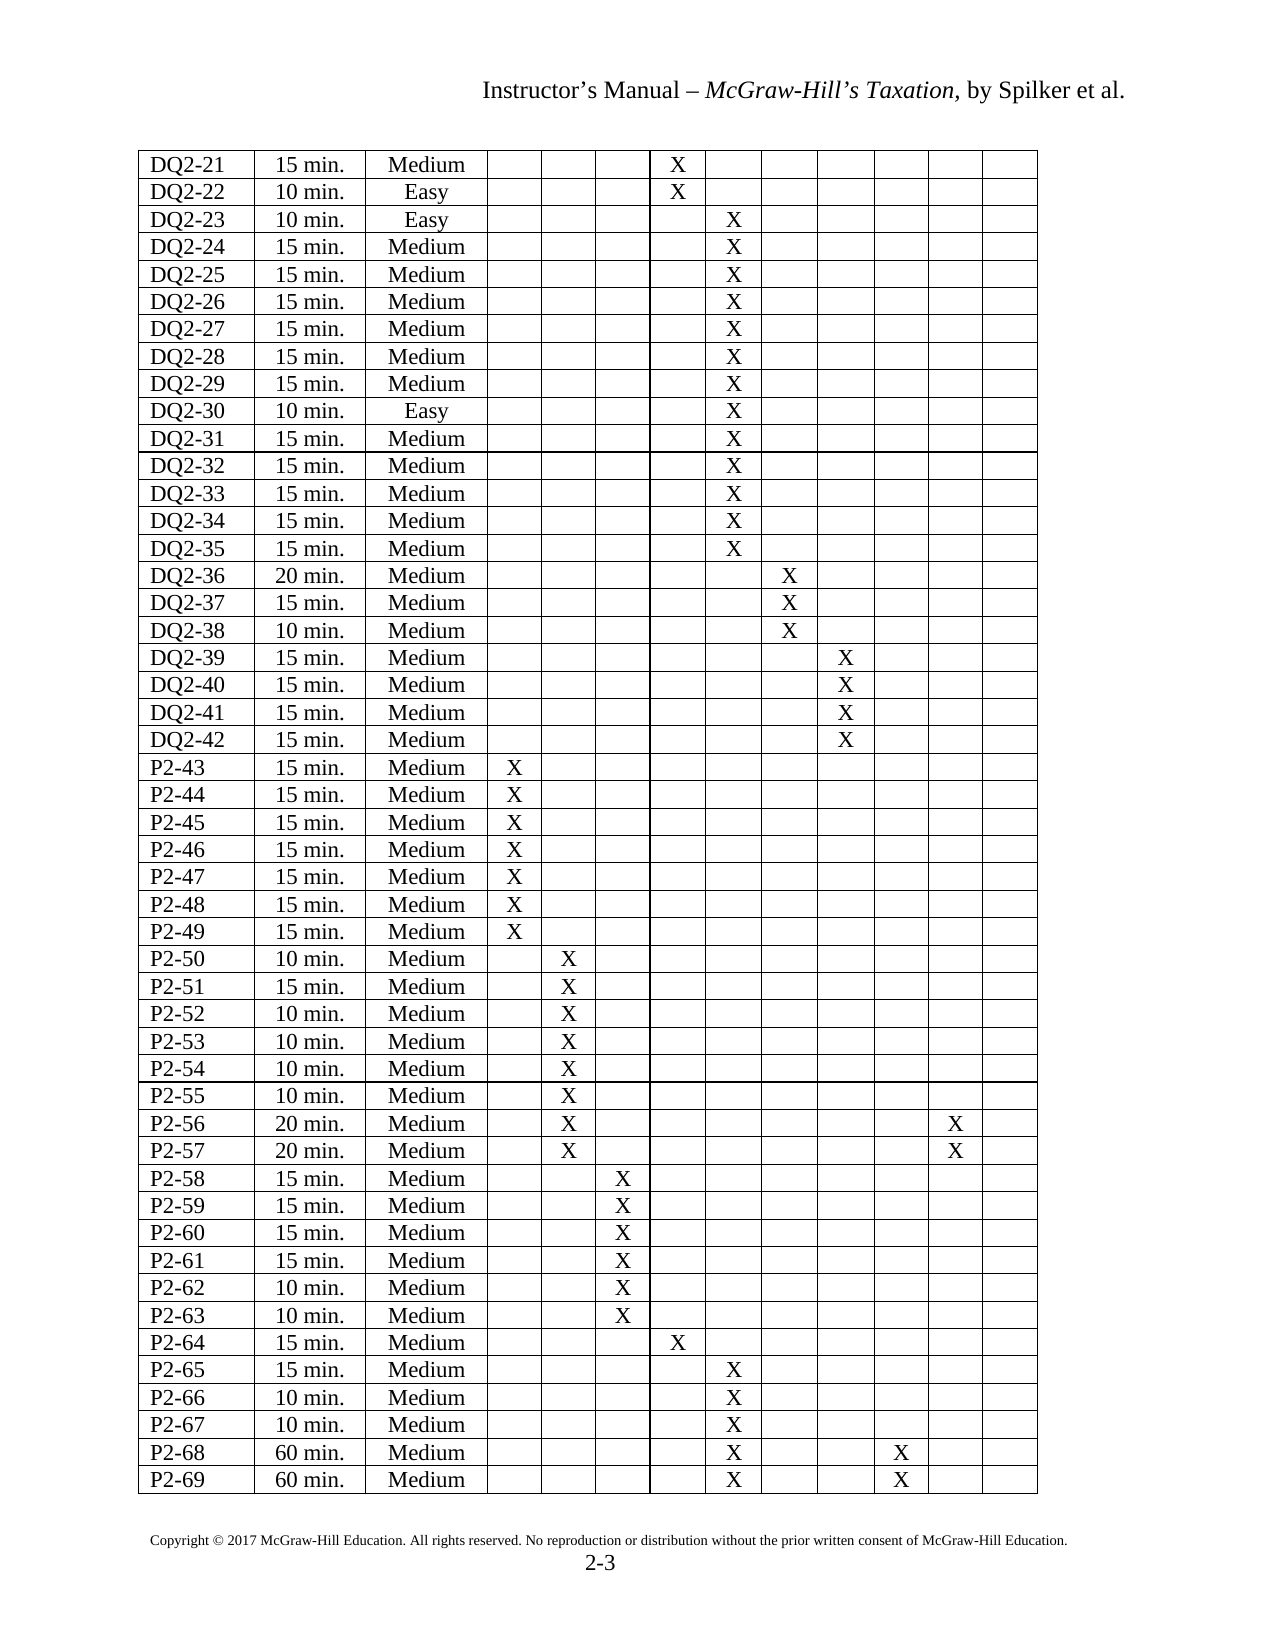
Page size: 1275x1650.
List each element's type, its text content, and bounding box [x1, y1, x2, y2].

table_cell [818, 1302, 874, 1328]
table_cell [596, 261, 649, 287]
table_cell [488, 179, 541, 205]
table_cell [651, 288, 705, 314]
table_cell [596, 507, 649, 533]
table_cell [706, 1247, 761, 1273]
table_cell 15 min. [255, 1329, 365, 1355]
table_cell X [706, 535, 761, 561]
table_cell [983, 206, 1037, 232]
table_cell Medium [366, 151, 487, 177]
table_cell [488, 589, 541, 616]
table_cell [651, 425, 705, 451]
table_cell [875, 1356, 928, 1383]
table_cell X [706, 233, 761, 259]
table_cell [651, 535, 705, 561]
table_cell P2-45 [139, 809, 254, 835]
table_cell X [651, 151, 705, 177]
table_cell Easy [366, 179, 487, 205]
table_cell [762, 507, 817, 533]
table_cell [983, 1220, 1037, 1246]
table_cell DQ2-38 [139, 617, 254, 643]
table_cell [983, 1466, 1037, 1492]
table_cell P2-56 [139, 1110, 254, 1136]
table_cell X [875, 1439, 928, 1465]
table_cell [542, 206, 595, 232]
table_cell Medium [366, 1110, 487, 1136]
table_cell [983, 179, 1037, 205]
table_cell 15 min. [255, 726, 365, 753]
table_cell [762, 1055, 817, 1081]
table_cell [706, 1274, 761, 1301]
table_cell [929, 1055, 982, 1081]
table_cell [596, 863, 649, 890]
table_cell DQ2-33 [139, 480, 254, 506]
table_cell [706, 1220, 761, 1246]
table_cell 15 min. [255, 233, 365, 259]
table_cell X [818, 644, 874, 671]
table_cell [762, 343, 817, 369]
table_cell [929, 1000, 982, 1027]
table_cell [596, 398, 649, 424]
table_cell 20 min. [255, 1137, 365, 1164]
table_cell Medium [366, 918, 487, 944]
table_cell [762, 809, 817, 835]
table_cell [488, 1466, 541, 1492]
table_cell 10 min. [255, 1411, 365, 1438]
table_cell 15 min. [255, 1356, 365, 1383]
table_cell DQ2-25 [139, 261, 254, 287]
table_cell P2-64 [139, 1329, 254, 1355]
table_cell [651, 1192, 705, 1218]
table_cell Medium [366, 754, 487, 780]
table_cell [875, 343, 928, 369]
table_cell [929, 726, 982, 753]
table_cell [818, 1466, 874, 1492]
table_cell [818, 562, 874, 588]
table_cell [488, 288, 541, 314]
table_cell Medium [366, 781, 487, 807]
table_cell [983, 1356, 1037, 1383]
table_cell [706, 1137, 761, 1164]
table_cell [542, 1329, 595, 1355]
table_cell [596, 1329, 649, 1355]
table_cell [818, 1247, 874, 1273]
table_cell [875, 535, 928, 561]
table_cell [542, 453, 595, 479]
table_cell [983, 425, 1037, 451]
table_cell [651, 507, 705, 533]
table_cell [983, 781, 1037, 807]
table_cell [983, 1384, 1037, 1410]
table_cell [596, 754, 649, 780]
table_cell [929, 425, 982, 451]
table_cell [488, 453, 541, 479]
table_cell [762, 233, 817, 259]
table_cell [875, 1055, 928, 1081]
table_cell [651, 1000, 705, 1027]
table_cell [818, 754, 874, 780]
table_cell X [596, 1302, 649, 1328]
table_cell X [706, 261, 761, 287]
table_cell [983, 1247, 1037, 1273]
table_cell [875, 1384, 928, 1410]
table_cell [929, 1329, 982, 1355]
table_cell X [488, 918, 541, 944]
table_cell Medium [366, 726, 487, 753]
table_cell [596, 206, 649, 232]
table_cell [818, 151, 874, 177]
table_cell 10 min. [255, 1302, 365, 1328]
table_cell [651, 946, 705, 972]
table_cell [875, 781, 928, 807]
table_cell 15 min. [255, 672, 365, 698]
table_cell [818, 480, 874, 506]
table_cell [929, 179, 982, 205]
table_cell [596, 891, 649, 917]
table_cell Medium [366, 1439, 487, 1465]
table_cell [706, 589, 761, 616]
table_cell [542, 1165, 595, 1191]
table_cell [651, 644, 705, 671]
table_cell [762, 781, 817, 807]
table_cell [929, 206, 982, 232]
table_cell [762, 1329, 817, 1355]
table_cell [596, 1055, 649, 1081]
table_cell 15 min. [255, 343, 365, 369]
table_cell X [596, 1165, 649, 1191]
table_cell DQ2-26 [139, 288, 254, 314]
table_cell [818, 1083, 874, 1109]
table_cell [983, 507, 1037, 533]
table_cell [651, 398, 705, 424]
table_cell [596, 809, 649, 835]
table_cell [875, 589, 928, 616]
table_cell [542, 507, 595, 533]
table_cell P2-52 [139, 1000, 254, 1027]
table_cell X [596, 1274, 649, 1301]
table_cell X [596, 1220, 649, 1246]
table_cell [488, 1110, 541, 1136]
table_cell [818, 507, 874, 533]
table_cell [651, 1137, 705, 1164]
table_cell Easy [366, 206, 487, 232]
table_cell [929, 617, 982, 643]
table_cell [929, 1356, 982, 1383]
table_cell Medium [366, 1329, 487, 1355]
table_cell P2-67 [139, 1411, 254, 1438]
table_cell [983, 261, 1037, 287]
table_cell [818, 946, 874, 972]
table_cell [762, 946, 817, 972]
table_cell [542, 836, 595, 862]
table_cell Medium [366, 562, 487, 588]
table_cell [818, 206, 874, 232]
table_cell P2-55 [139, 1083, 254, 1109]
table_cell 15 min. [255, 754, 365, 780]
table_cell [651, 1028, 705, 1054]
table_cell X [706, 1439, 761, 1465]
table_cell [983, 672, 1037, 698]
table_cell [818, 398, 874, 424]
table_cell [929, 562, 982, 588]
table_cell X [818, 699, 874, 725]
table_cell [488, 1137, 541, 1164]
table_cell [875, 754, 928, 780]
table_cell [596, 425, 649, 451]
table_cell [542, 398, 595, 424]
table_cell [929, 644, 982, 671]
table_cell [762, 918, 817, 944]
table_cell [542, 863, 595, 890]
table_cell 15 min. [255, 836, 365, 862]
table_cell [875, 699, 928, 725]
table_cell [983, 315, 1037, 342]
table_cell 15 min. [255, 973, 365, 999]
table_cell [488, 1220, 541, 1246]
table_cell [706, 1055, 761, 1081]
table_cell 15 min. [255, 781, 365, 807]
table_cell Medium [366, 589, 487, 616]
table_cell X [929, 1110, 982, 1136]
table_cell [651, 617, 705, 643]
table_cell 15 min. [255, 425, 365, 451]
table_cell [651, 726, 705, 753]
table_cell [706, 918, 761, 944]
table_cell [983, 1055, 1037, 1081]
table_cell [929, 809, 982, 835]
table_cell [875, 480, 928, 506]
table_cell [818, 1000, 874, 1027]
table_cell X [542, 1000, 595, 1027]
table_cell [762, 370, 817, 397]
table_cell X [762, 562, 817, 588]
table_cell [488, 644, 541, 671]
table_cell [651, 1274, 705, 1301]
table_cell [818, 589, 874, 616]
table_cell [929, 370, 982, 397]
table_cell [706, 973, 761, 999]
table_cell [818, 288, 874, 314]
table_cell [596, 1411, 649, 1438]
table_cell [651, 891, 705, 917]
table_cell [983, 644, 1037, 671]
table_cell [875, 425, 928, 451]
table_cell [875, 1329, 928, 1355]
table_cell X [651, 179, 705, 205]
table_cell X [706, 288, 761, 314]
table_cell [929, 535, 982, 561]
table_cell [651, 370, 705, 397]
table_cell [875, 809, 928, 835]
table_cell [651, 1439, 705, 1465]
table_cell [929, 754, 982, 780]
table_cell [542, 1220, 595, 1246]
table_cell X [762, 617, 817, 643]
table_cell [818, 809, 874, 835]
table_cell [542, 672, 595, 698]
table_cell [542, 261, 595, 287]
table_cell [651, 261, 705, 287]
table_cell DQ2-27 [139, 315, 254, 342]
table_cell [875, 1083, 928, 1109]
table_cell X [596, 1192, 649, 1218]
table_cell [983, 754, 1037, 780]
table_cell Medium [366, 535, 487, 561]
table_cell DQ2-21 [139, 151, 254, 177]
table_cell P2-43 [139, 754, 254, 780]
table_cell [818, 1220, 874, 1246]
table_cell [983, 891, 1037, 917]
table_cell Medium [366, 315, 487, 342]
table_cell P2-53 [139, 1028, 254, 1054]
table_cell [706, 809, 761, 835]
table_cell [818, 1274, 874, 1301]
table_cell [762, 1274, 817, 1301]
table_cell [875, 1192, 928, 1218]
table_cell Medium [366, 1137, 487, 1164]
table_cell 15 min. [255, 288, 365, 314]
table_cell P2-68 [139, 1439, 254, 1465]
table_cell [706, 1329, 761, 1355]
table_cell [818, 973, 874, 999]
table_cell [983, 1274, 1037, 1301]
table_cell [706, 562, 761, 588]
table_cell [929, 672, 982, 698]
table_cell [818, 1384, 874, 1410]
table_cell [762, 179, 817, 205]
table_cell [542, 1466, 595, 1492]
table_cell [488, 315, 541, 342]
table_cell [818, 918, 874, 944]
table_cell [706, 726, 761, 753]
table_cell [762, 315, 817, 342]
table_cell [983, 1110, 1037, 1136]
table_cell [596, 1083, 649, 1109]
table_cell [762, 1165, 817, 1191]
table_cell [596, 1384, 649, 1410]
table_cell [488, 1302, 541, 1328]
table_cell 15 min. [255, 1192, 365, 1218]
table_cell [929, 918, 982, 944]
table_cell P2-44 [139, 781, 254, 807]
table_cell [929, 781, 982, 807]
table_cell [875, 1028, 928, 1054]
table_cell [762, 891, 817, 917]
table_cell [706, 151, 761, 177]
table_cell 15 min. [255, 699, 365, 725]
table_cell Easy [366, 398, 487, 424]
table_cell [762, 1247, 817, 1273]
table_cell [762, 754, 817, 780]
table_cell [875, 891, 928, 917]
table_cell [929, 261, 982, 287]
table_cell [875, 370, 928, 397]
table_cell X [542, 1137, 595, 1164]
table_cell Medium [366, 644, 487, 671]
table_cell X [706, 507, 761, 533]
table_cell X [706, 206, 761, 232]
table_cell Medium [366, 343, 487, 369]
table_cell [596, 1000, 649, 1027]
table_cell [875, 288, 928, 314]
table_cell [983, 233, 1037, 259]
table_cell X [542, 1110, 595, 1136]
table_cell [818, 233, 874, 259]
table_cell [596, 973, 649, 999]
table_cell DQ2-23 [139, 206, 254, 232]
table_cell [983, 288, 1037, 314]
table_cell [818, 617, 874, 643]
table_cell [542, 343, 595, 369]
table_cell [762, 453, 817, 479]
table_cell [596, 315, 649, 342]
table_cell [542, 1274, 595, 1301]
table_cell [818, 1110, 874, 1136]
table_cell 15 min. [255, 480, 365, 506]
table_cell [983, 453, 1037, 479]
table_cell [488, 562, 541, 588]
table_cell X [706, 453, 761, 479]
table_cell [875, 233, 928, 259]
table_cell [818, 343, 874, 369]
table_cell [762, 151, 817, 177]
table_cell [983, 863, 1037, 890]
table_cell [929, 863, 982, 890]
table_cell [651, 1110, 705, 1136]
table_cell [651, 233, 705, 259]
table_cell Medium [366, 809, 487, 835]
table_cell [875, 672, 928, 698]
table_cell [929, 1165, 982, 1191]
table_cell DQ2-36 [139, 562, 254, 588]
table_cell [983, 1028, 1037, 1054]
table_cell 15 min. [255, 370, 365, 397]
table_cell [983, 1137, 1037, 1164]
table_cell [596, 370, 649, 397]
table_cell X [706, 1384, 761, 1410]
table_cell [651, 754, 705, 780]
table_cell [762, 699, 817, 725]
table_cell [596, 1356, 649, 1383]
table_cell P2-59 [139, 1192, 254, 1218]
table_cell 15 min. [255, 863, 365, 890]
table_cell [762, 973, 817, 999]
table_cell DQ2-31 [139, 425, 254, 451]
table_cell [818, 836, 874, 862]
table_cell [929, 233, 982, 259]
table_cell [596, 1466, 649, 1492]
table_cell [596, 1137, 649, 1164]
table_cell [596, 480, 649, 506]
table_cell DQ2-37 [139, 589, 254, 616]
table_cell P2-50 [139, 946, 254, 972]
table_cell [983, 946, 1037, 972]
table_cell Medium [366, 1302, 487, 1328]
table_cell P2-60 [139, 1220, 254, 1246]
table_cell Medium [366, 1192, 487, 1218]
table_cell X [818, 726, 874, 753]
table_cell [929, 343, 982, 369]
table_cell [875, 644, 928, 671]
table_cell [488, 973, 541, 999]
table_cell [762, 644, 817, 671]
table_cell [542, 726, 595, 753]
table_cell [488, 151, 541, 177]
table_cell [542, 617, 595, 643]
table_cell 15 min. [255, 809, 365, 835]
table_cell [875, 617, 928, 643]
table_cell [542, 918, 595, 944]
table_cell [651, 1356, 705, 1383]
table_cell 15 min. [255, 261, 365, 287]
table_cell [875, 261, 928, 287]
table_cell [762, 1302, 817, 1328]
table_cell Medium [366, 836, 487, 862]
table_cell [929, 836, 982, 862]
table_cell [929, 507, 982, 533]
table_cell [706, 946, 761, 972]
table_cell [596, 233, 649, 259]
table_cell [488, 480, 541, 506]
table_cell [983, 1000, 1037, 1027]
table_cell 15 min. [255, 918, 365, 944]
table_cell [762, 480, 817, 506]
table_cell [818, 535, 874, 561]
table_cell X [875, 1466, 928, 1492]
table_cell DQ2-41 [139, 699, 254, 725]
table_cell [488, 343, 541, 369]
table_cell Medium [366, 699, 487, 725]
table_cell [875, 1165, 928, 1191]
table_cell [706, 836, 761, 862]
table_cell P2-48 [139, 891, 254, 917]
table_cell [488, 699, 541, 725]
table_cell Medium [366, 288, 487, 314]
table_cell 15 min. [255, 589, 365, 616]
table_cell [542, 699, 595, 725]
table_cell [651, 1411, 705, 1438]
table_cell [596, 1028, 649, 1054]
table_cell [596, 946, 649, 972]
table_cell 15 min. [255, 644, 365, 671]
table_cell [488, 1165, 541, 1191]
table_cell [651, 315, 705, 342]
table_cell X [706, 370, 761, 397]
table_cell [875, 562, 928, 588]
table_cell [875, 1000, 928, 1027]
table_cell X [651, 1329, 705, 1355]
table_cell [983, 1165, 1037, 1191]
table_cell [651, 589, 705, 616]
table_cell [488, 726, 541, 753]
table_cell [762, 1220, 817, 1246]
table_cell P2-61 [139, 1247, 254, 1273]
table_cell X [706, 398, 761, 424]
table_cell P2-51 [139, 973, 254, 999]
table_cell [983, 398, 1037, 424]
table_cell [875, 206, 928, 232]
table_cell [488, 425, 541, 451]
table_cell 10 min. [255, 1000, 365, 1027]
table_cell [542, 233, 595, 259]
table_cell [818, 1028, 874, 1054]
table_cell [651, 863, 705, 890]
table_cell Medium [366, 1384, 487, 1410]
table_cell P2-66 [139, 1384, 254, 1410]
table_cell [488, 206, 541, 232]
table_cell [818, 863, 874, 890]
table_cell [651, 1466, 705, 1492]
table_cell DQ2-32 [139, 453, 254, 479]
table_cell [929, 1384, 982, 1410]
table_cell [488, 261, 541, 287]
table_cell [542, 315, 595, 342]
table_cell [929, 1274, 982, 1301]
table_cell [596, 453, 649, 479]
table_cell [762, 1192, 817, 1218]
table_cell [929, 946, 982, 972]
table_cell [488, 1083, 541, 1109]
table_cell [818, 1165, 874, 1191]
table_cell [762, 1000, 817, 1027]
table_cell [542, 809, 595, 835]
table_cell X [706, 343, 761, 369]
table_cell [596, 179, 649, 205]
table_cell [818, 261, 874, 287]
table_cell [651, 562, 705, 588]
table_cell Medium [366, 1466, 487, 1492]
table_cell [929, 1466, 982, 1492]
table_cell [762, 206, 817, 232]
table_cell [762, 1384, 817, 1410]
table_cell [651, 836, 705, 862]
table_cell [983, 1192, 1037, 1218]
table_cell [929, 1192, 982, 1218]
table_cell Medium [366, 261, 487, 287]
table_cell [542, 1192, 595, 1218]
table_cell X [706, 1356, 761, 1383]
table_cell [818, 179, 874, 205]
table_cell [929, 1247, 982, 1273]
table_cell [762, 1439, 817, 1465]
table_cell [596, 151, 649, 177]
table_cell [542, 179, 595, 205]
table_cell P2-57 [139, 1137, 254, 1164]
table_cell [818, 1356, 874, 1383]
table_cell X [542, 946, 595, 972]
table_cell [762, 1411, 817, 1438]
table_cell Medium [366, 1274, 487, 1301]
table_cell Medium [366, 1411, 487, 1438]
table_cell [929, 288, 982, 314]
table_cell [929, 398, 982, 424]
table_cell [706, 1110, 761, 1136]
table_cell Medium [366, 1000, 487, 1027]
table_cell [706, 1302, 761, 1328]
table_cell [706, 863, 761, 890]
table_cell 20 min. [255, 562, 365, 588]
table_cell 15 min. [255, 507, 365, 533]
table_cell [488, 1274, 541, 1301]
table_cell [983, 1439, 1037, 1465]
table_cell 10 min. [255, 398, 365, 424]
table_cell Medium [366, 891, 487, 917]
table_cell 10 min. [255, 1274, 365, 1301]
table_cell 20 min. [255, 1110, 365, 1136]
table_cell X [596, 1247, 649, 1273]
table_cell [929, 480, 982, 506]
table_cell [875, 1220, 928, 1246]
table_cell [929, 973, 982, 999]
table_cell [488, 370, 541, 397]
table_cell [651, 1302, 705, 1328]
table_cell [596, 617, 649, 643]
table_cell P2-63 [139, 1302, 254, 1328]
table_cell [488, 1192, 541, 1218]
table_cell [706, 1000, 761, 1027]
table_cell [929, 1028, 982, 1054]
table_cell [706, 699, 761, 725]
table_cell [818, 425, 874, 451]
table_cell [488, 1000, 541, 1027]
table_cell [542, 535, 595, 561]
table_cell [706, 1165, 761, 1191]
table_cell X [488, 754, 541, 780]
table_cell 15 min. [255, 315, 365, 342]
table_cell [983, 480, 1037, 506]
table_cell [875, 1110, 928, 1136]
table_cell [488, 617, 541, 643]
table_cell [651, 343, 705, 369]
table_cell [542, 589, 595, 616]
table_cell [651, 1083, 705, 1109]
table_cell [651, 672, 705, 698]
table_cell [488, 1411, 541, 1438]
table_cell [929, 315, 982, 342]
table_cell Medium [366, 1356, 487, 1383]
table_cell Medium [366, 973, 487, 999]
table_cell [651, 1165, 705, 1191]
table_cell [875, 179, 928, 205]
table_cell [488, 1356, 541, 1383]
table_cell 10 min. [255, 179, 365, 205]
table_cell 10 min. [255, 1083, 365, 1109]
table_cell [596, 644, 649, 671]
table_cell 10 min. [255, 1384, 365, 1410]
table_cell Medium [366, 617, 487, 643]
table_cell [488, 1055, 541, 1081]
table_cell [762, 1466, 817, 1492]
table_cell [651, 1384, 705, 1410]
table_cell [818, 1411, 874, 1438]
table_cell [542, 370, 595, 397]
table_cell P2-69 [139, 1466, 254, 1492]
table_cell [929, 589, 982, 616]
table_cell [929, 1220, 982, 1246]
table_cell [651, 918, 705, 944]
table_cell X [488, 781, 541, 807]
table_cell [983, 589, 1037, 616]
table_cell [929, 1083, 982, 1109]
table_cell DQ2-24 [139, 233, 254, 259]
table_cell 15 min. [255, 1220, 365, 1246]
table_cell [651, 1247, 705, 1273]
table_cell [818, 453, 874, 479]
table_cell [542, 151, 595, 177]
table_cell [875, 836, 928, 862]
table_cell [488, 1028, 541, 1054]
table_cell X [706, 425, 761, 451]
table_cell P2-65 [139, 1356, 254, 1383]
table_cell [542, 891, 595, 917]
table_cell [542, 1356, 595, 1383]
table_cell [596, 589, 649, 616]
table_cell X [762, 589, 817, 616]
table_cell [762, 1083, 817, 1109]
table_cell [983, 1302, 1037, 1328]
table_cell [488, 946, 541, 972]
table_cell Medium [366, 1220, 487, 1246]
table_cell [818, 1192, 874, 1218]
table_cell [875, 946, 928, 972]
table_cell [929, 699, 982, 725]
table_cell [651, 699, 705, 725]
table_cell [596, 781, 649, 807]
table_cell Medium [366, 1083, 487, 1109]
table_cell [596, 343, 649, 369]
table_cell [651, 1055, 705, 1081]
table_cell [596, 672, 649, 698]
table_cell Medium [366, 1247, 487, 1273]
table_cell [983, 836, 1037, 862]
table_cell [875, 1137, 928, 1164]
table_cell [875, 726, 928, 753]
table_cell X [706, 315, 761, 342]
table_cell X [542, 1083, 595, 1109]
table_cell [983, 1329, 1037, 1355]
table_cell [542, 425, 595, 451]
table_cell Medium [366, 1165, 487, 1191]
table_cell [983, 151, 1037, 177]
table_cell Medium [366, 1055, 487, 1081]
table_cell 10 min. [255, 206, 365, 232]
table_cell [818, 781, 874, 807]
table_cell [983, 562, 1037, 588]
table_cell [706, 644, 761, 671]
table_cell DQ2-28 [139, 343, 254, 369]
table_cell [983, 535, 1037, 561]
table_cell [875, 1411, 928, 1438]
table_cell Medium [366, 946, 487, 972]
table_cell [762, 1110, 817, 1136]
table_cell [706, 754, 761, 780]
table_cell DQ2-30 [139, 398, 254, 424]
table_cell [875, 151, 928, 177]
table_cell [762, 836, 817, 862]
table_cell X [542, 1028, 595, 1054]
table_cell [651, 480, 705, 506]
table_cell [983, 617, 1037, 643]
table_cell 15 min. [255, 535, 365, 561]
table_cell [762, 1137, 817, 1164]
table_cell [651, 809, 705, 835]
table_cell [875, 315, 928, 342]
table_cell [542, 1411, 595, 1438]
table_cell [542, 1439, 595, 1465]
table_cell [542, 781, 595, 807]
table_cell 15 min. [255, 891, 365, 917]
table_cell [929, 1302, 982, 1328]
table_cell [762, 535, 817, 561]
table_cell [818, 1137, 874, 1164]
table_cell [488, 1247, 541, 1273]
table_cell [596, 562, 649, 588]
table_cell [542, 562, 595, 588]
table_cell [488, 535, 541, 561]
table_cell 10 min. [255, 1055, 365, 1081]
table_cell [875, 863, 928, 890]
table_cell [875, 507, 928, 533]
table_cell [706, 1028, 761, 1054]
table_cell Medium [366, 863, 487, 890]
table_cell [542, 1384, 595, 1410]
table_cell [596, 918, 649, 944]
table_cell [596, 726, 649, 753]
table_cell [875, 1302, 928, 1328]
table_cell P2-54 [139, 1055, 254, 1081]
table_cell 60 min. [255, 1466, 365, 1492]
table_cell [651, 781, 705, 807]
table_cell Medium [366, 425, 487, 451]
table_cell [596, 535, 649, 561]
table_cell [488, 672, 541, 698]
table_cell [762, 726, 817, 753]
table_cell DQ2-40 [139, 672, 254, 698]
table_cell DQ2-29 [139, 370, 254, 397]
table_cell [706, 179, 761, 205]
table_cell 15 min. [255, 1165, 365, 1191]
table_cell DQ2-22 [139, 179, 254, 205]
table_cell [762, 425, 817, 451]
table_cell [488, 398, 541, 424]
table_cell DQ2-39 [139, 644, 254, 671]
table_cell [706, 1192, 761, 1218]
table_cell 60 min. [255, 1439, 365, 1465]
table_cell [983, 918, 1037, 944]
table_cell [983, 726, 1037, 753]
table_cell [875, 918, 928, 944]
table_cell [488, 233, 541, 259]
table_cell [875, 973, 928, 999]
table_cell X [488, 809, 541, 835]
table_cell 10 min. [255, 617, 365, 643]
table_cell [542, 1247, 595, 1273]
table_cell [983, 1411, 1037, 1438]
table_cell [706, 781, 761, 807]
table_cell [706, 672, 761, 698]
table_cell X [706, 480, 761, 506]
table_cell [762, 863, 817, 890]
table_cell [818, 315, 874, 342]
table_cell X [542, 973, 595, 999]
table_cell [983, 973, 1037, 999]
table_cell DQ2-35 [139, 535, 254, 561]
table_cell [983, 1083, 1037, 1109]
table_cell X [542, 1055, 595, 1081]
table_cell P2-62 [139, 1274, 254, 1301]
table_cell 10 min. [255, 1028, 365, 1054]
table_cell [818, 1439, 874, 1465]
table_cell [651, 206, 705, 232]
table_cell [706, 617, 761, 643]
table_cell [651, 973, 705, 999]
table_cell [875, 1274, 928, 1301]
table_cell [929, 1439, 982, 1465]
table_cell [596, 288, 649, 314]
table_cell [762, 261, 817, 287]
table_cell [542, 480, 595, 506]
table_cell DQ2-34 [139, 507, 254, 533]
table_cell [542, 1302, 595, 1328]
table_cell [983, 699, 1037, 725]
table_cell X [488, 891, 541, 917]
table_cell [929, 891, 982, 917]
table_cell [818, 891, 874, 917]
table_cell P2-49 [139, 918, 254, 944]
table_cell [929, 453, 982, 479]
table_cell X [818, 672, 874, 698]
table_cell 15 min. [255, 1247, 365, 1273]
table_cell Medium [366, 507, 487, 533]
table_cell [762, 398, 817, 424]
table_cell P2-46 [139, 836, 254, 862]
table_cell [488, 507, 541, 533]
table_cell 15 min. [255, 453, 365, 479]
table_cell [983, 809, 1037, 835]
table_cell DQ2-42 [139, 726, 254, 753]
table_cell Medium [366, 1028, 487, 1054]
table_cell [542, 754, 595, 780]
table_cell [762, 288, 817, 314]
table_cell X [706, 1466, 761, 1492]
table_cell [875, 1247, 928, 1273]
table_cell [875, 398, 928, 424]
table_cell Medium [366, 233, 487, 259]
table_cell [651, 1220, 705, 1246]
table_cell [596, 1439, 649, 1465]
table_cell [983, 343, 1037, 369]
table_cell [488, 1329, 541, 1355]
table_cell [929, 151, 982, 177]
table_cell [596, 836, 649, 862]
table_cell [762, 1356, 817, 1383]
table_cell Medium [366, 370, 487, 397]
table_cell [488, 1384, 541, 1410]
table_cell [706, 891, 761, 917]
table_cell 15 min. [255, 151, 365, 177]
table_cell [488, 1439, 541, 1465]
table_cell [818, 1329, 874, 1355]
table_cell [818, 1055, 874, 1081]
table_cell [596, 699, 649, 725]
table_cell [542, 288, 595, 314]
table_cell [929, 1411, 982, 1438]
table_cell [651, 453, 705, 479]
table_cell P2-47 [139, 863, 254, 890]
table_cell Medium [366, 453, 487, 479]
table_cell [762, 1028, 817, 1054]
table_cell [983, 370, 1037, 397]
table_cell Medium [366, 480, 487, 506]
table_cell X [929, 1137, 982, 1164]
table_cell [542, 644, 595, 671]
table_cell X [488, 863, 541, 890]
table_cell [706, 1083, 761, 1109]
table_cell X [706, 1411, 761, 1438]
table_cell P2-58 [139, 1165, 254, 1191]
table_cell [762, 672, 817, 698]
table_cell [875, 453, 928, 479]
table_cell [818, 370, 874, 397]
table_cell Medium [366, 672, 487, 698]
table_cell 10 min. [255, 946, 365, 972]
table_cell [596, 1110, 649, 1136]
table_cell X [488, 836, 541, 862]
